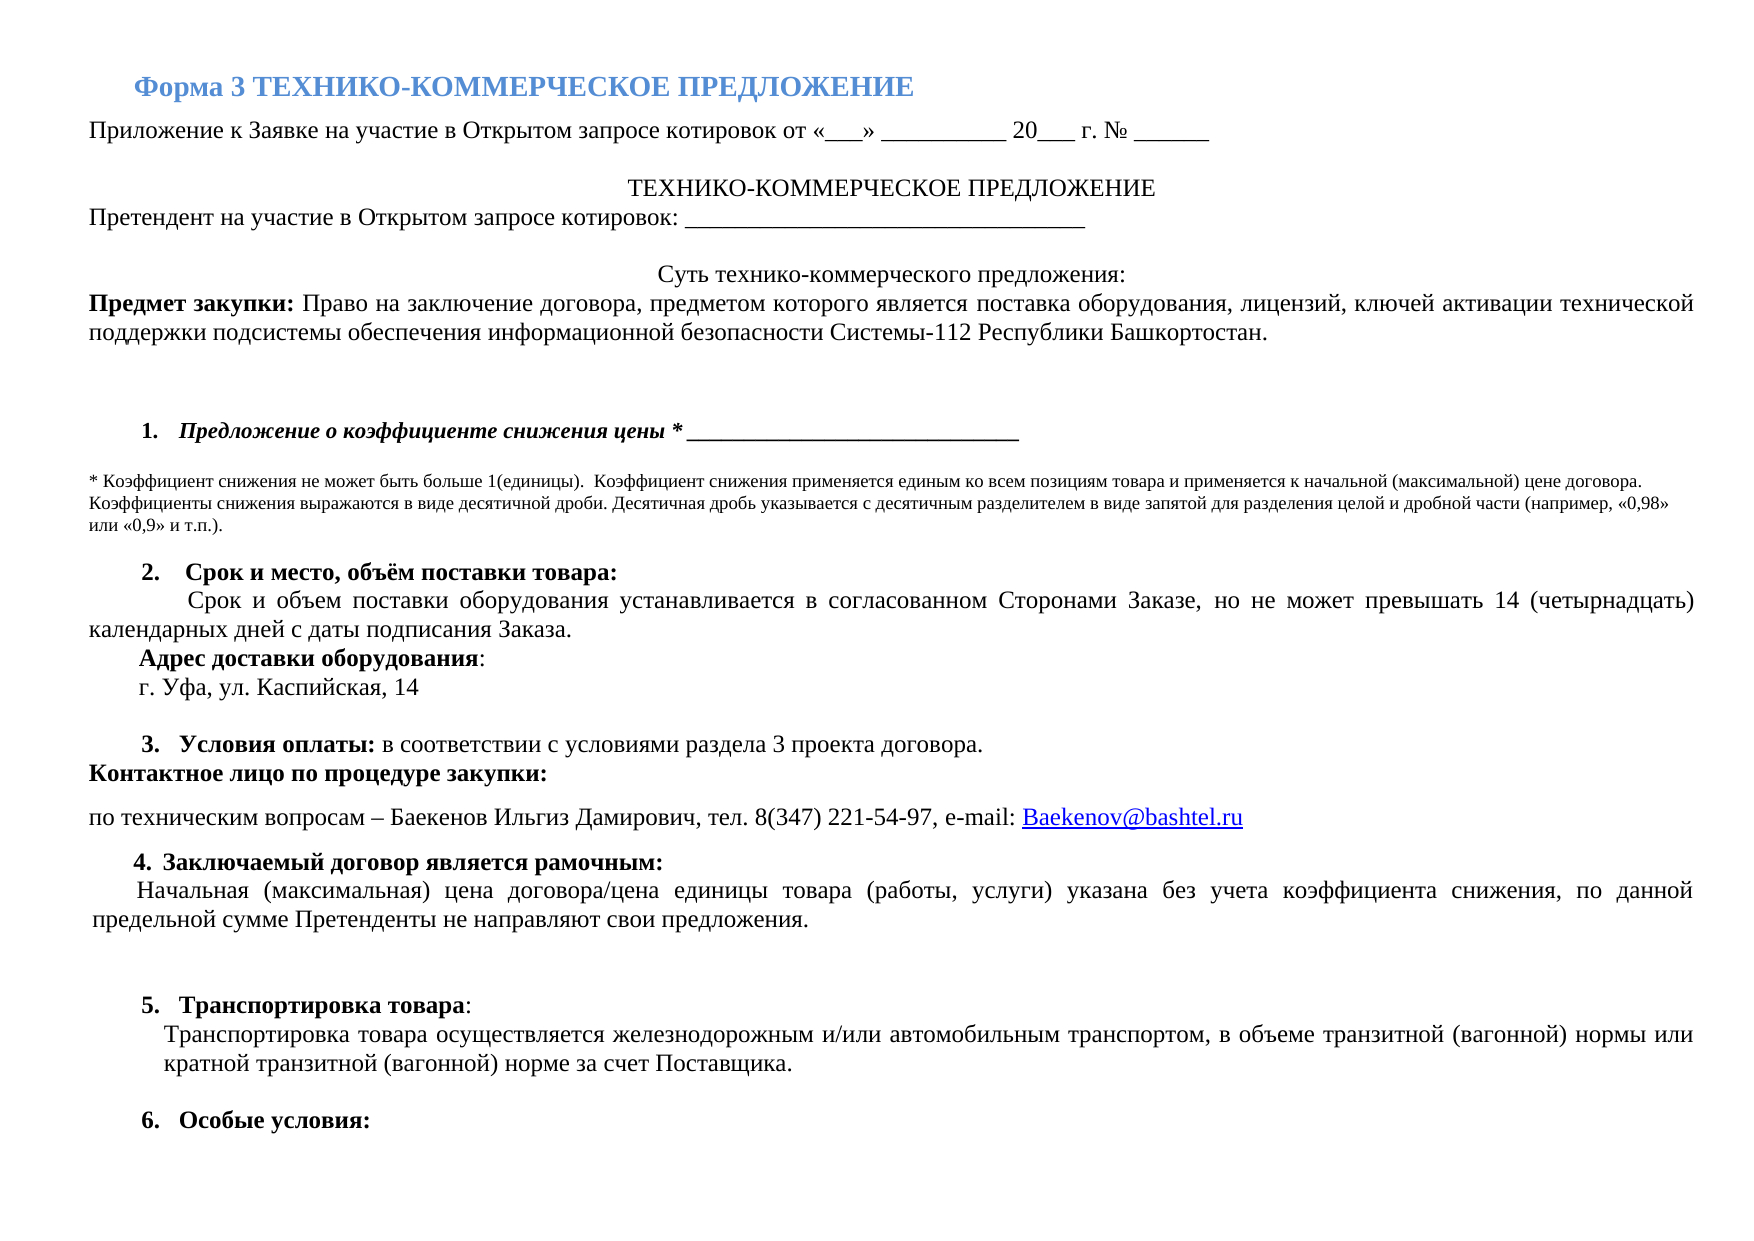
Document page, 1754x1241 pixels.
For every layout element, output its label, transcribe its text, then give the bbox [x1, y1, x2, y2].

text Контактное лицо по процедуре закупки: [89, 758, 1695, 787]
subtitle Форма 3 ТЕХНИКО-КОММЕРЧЕСКОЕ ПРЕДЛОЖЕНИЕ [134, 69, 1695, 103]
list Предложение о коэффициенте снижения цены * _____________________________ [141, 418, 1695, 444]
list Особые условия: [141, 1105, 1695, 1134]
text Срок и объем поставки оборудования устанавливается в согласованном Сторонами Заказе, но не может превышать 14 (четырнадцать) календарных дней с даты подписания Заказа. [89, 585, 1695, 643]
text ТЕХНИКО-КОММЕРЧЕСКОЕ ПРЕДЛОЖЕНИЕ [89, 173, 1695, 202]
text Адрес доставки оборудования: [89, 643, 1695, 672]
text Начальная (максимальная) цена договора/цена единицы товара (работы, услуги) указана без учета коэффициента снижения, по данной предельной сумме Претенденты не направляют свои предложения. [92, 875, 1695, 933]
text Претендент на участие в Открытом запросе котировок: ________________________________ [89, 202, 1695, 230]
text Суть технико-коммерческого предложения: [89, 259, 1695, 288]
list Заключаемый договор является рамочным: [89, 847, 1695, 875]
list Транспортировка товара: [141, 990, 1695, 1019]
text * Коэффициент снижения не может быть больше 1(единицы). Коэффициент снижения применяется единым ко всем позициям товара и применяется к начальной (максимальной) цене договора. Коэффициенты снижения выражаются в виде десятичной дроби. Десятичная дробь указывается с десятичным разделителем в виде запятой для разделения целой и дробной части (например, «0,98» или «0,9» и т.п.). [89, 470, 1695, 535]
text Транспортировка товара осуществляется железнодорожным и/или автомобильным транспортом, в объеме транзитной (вагонной) нормы или кратной транзитной (вагонной) норме за счет Поставщика. [164, 1019, 1695, 1077]
text Приложение к Заявке на участие в Открытом запросе котировок от «___» __________ 20___ г. № ______ [89, 115, 1695, 144]
text по техническим вопросам – Баекенов Ильгиз Дамирович, тел. 8(347) 221-54-97, e-mail: Baekenov@bashtel.ru [89, 802, 1695, 831]
list Условия оплаты: в соответствии с условиями раздела 3 проекта договора. [141, 729, 1695, 758]
text г. Уфа, ул. Каспийская, 14 [89, 672, 1695, 700]
list Срок и место, объём поставки товара: [141, 557, 1695, 585]
text Предмет закупки: Право на заключение договора, предметом которого является поставка оборудования, лицензий, ключей активации технической поддержки подсистемы обеспечения информационной безопасности Системы-112 Республики Башкортостан. [89, 288, 1695, 345]
